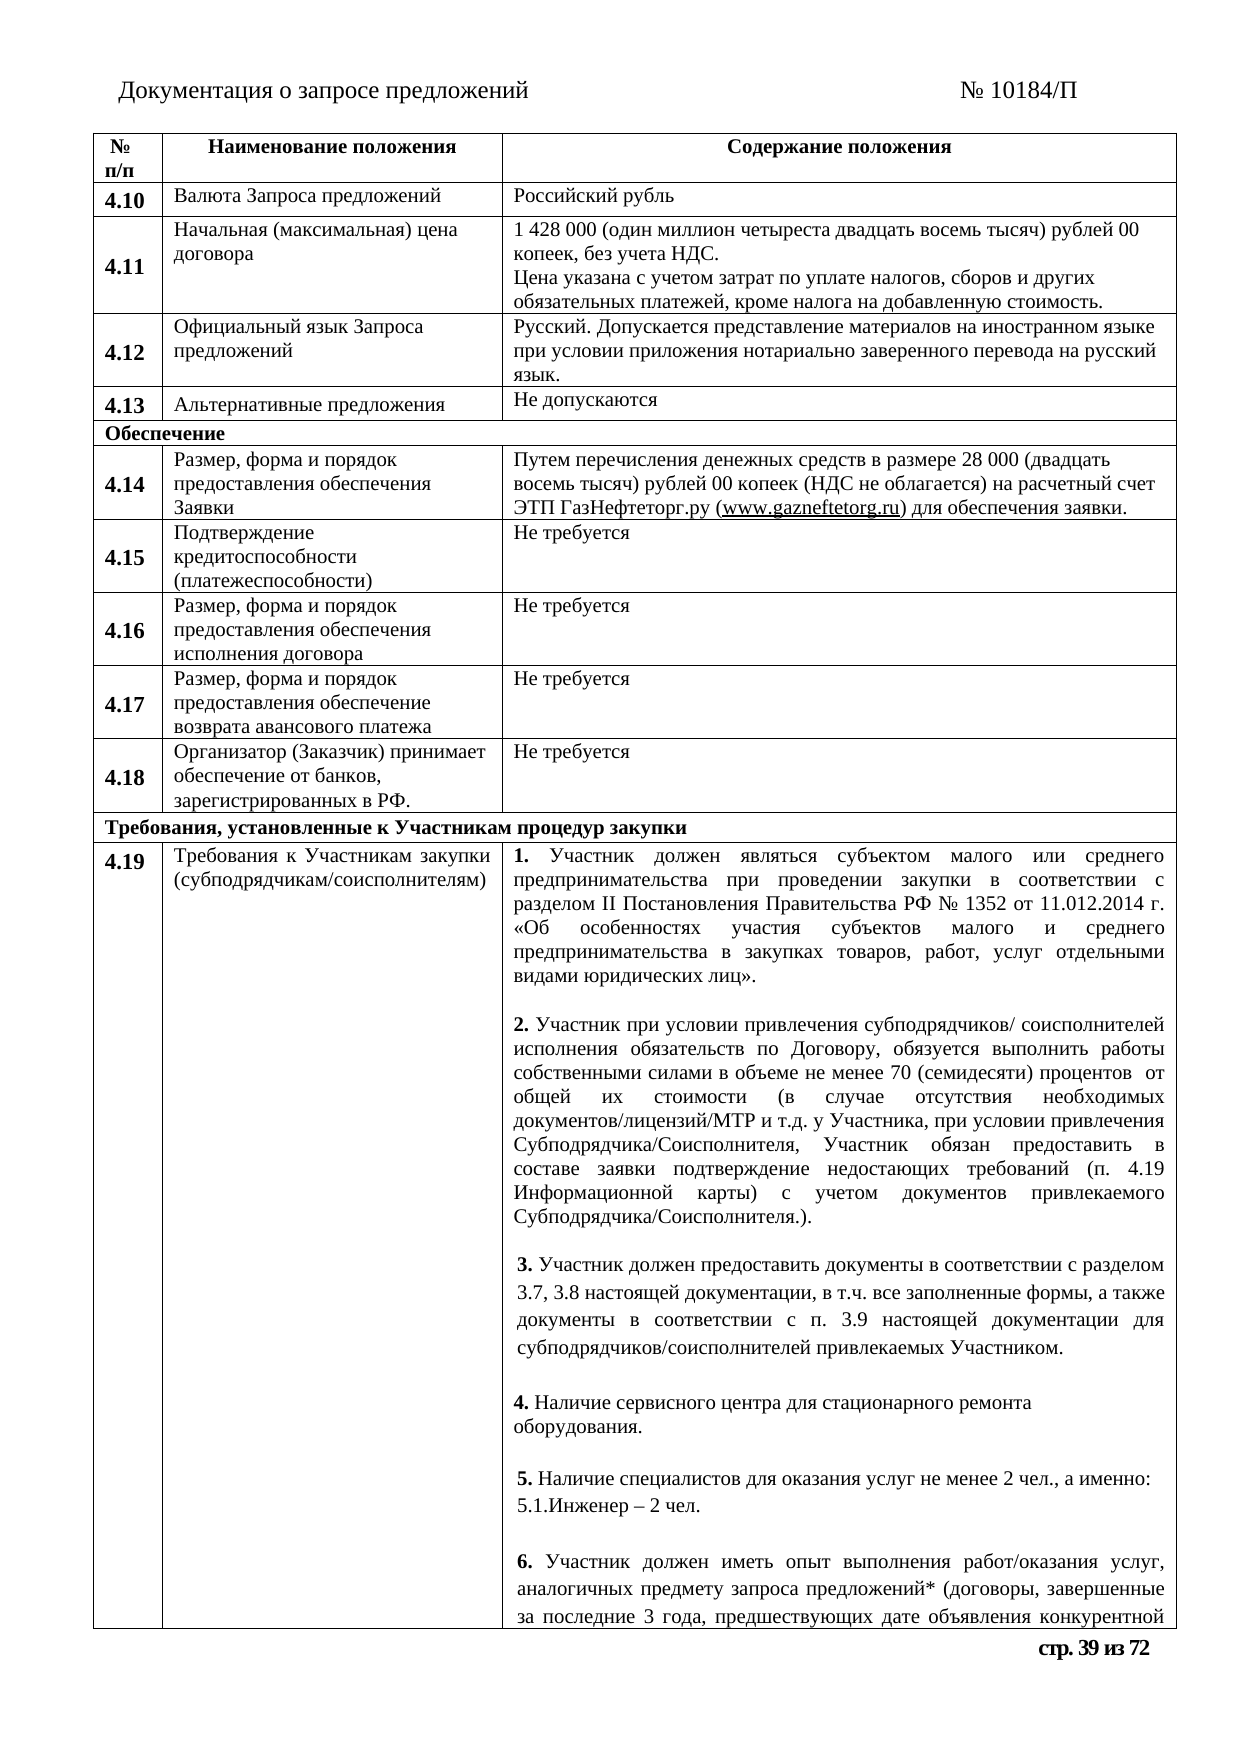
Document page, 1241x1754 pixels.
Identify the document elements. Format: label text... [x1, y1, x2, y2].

table_cell [94, 593, 162, 665]
table_cell 1 428 000 (один миллион четыреста двадцать восемь тысяч) рублей 00 копеек, без учета НДС. Цена указана с учетом затрат по уплате налогов, сборов и других обязательных платежей, кроме налога на добавленную стоимость. [503, 217, 1176, 313]
table_cell Не допускаются [503, 387, 1176, 420]
table_cell Российский рубль [503, 183, 1176, 216]
table_cell [94, 314, 162, 386]
table_cell [94, 843, 162, 1628]
table_cell Не требуется [503, 520, 1176, 592]
table_cell Официальный язык Запроса предложений [163, 314, 502, 386]
table_header Содержание положения [503, 134, 1176, 182]
table_cell [94, 520, 162, 592]
table_cell Русский. Допускается представление материалов на иностранном языке при условии приложения нотариально заверенного перевода на русский язык. [503, 314, 1176, 386]
table_cell [94, 387, 162, 420]
table_cell Подтверждение кредитоспособности (платежеспособности) [163, 520, 502, 592]
table_cell Размер, форма и порядок предоставления обеспечения Заявки [163, 446, 502, 519]
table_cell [503, 843, 1176, 1628]
table_cell [94, 739, 162, 812]
table_cell Не требуется [503, 593, 1176, 665]
table_cell [94, 666, 162, 738]
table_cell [163, 843, 502, 1628]
table_cell Требования, установленные к Участникам процедур закупки [94, 813, 1176, 842]
table_cell Начальная (максимальная) цена договора [163, 217, 502, 313]
table_header № п/п [94, 134, 162, 182]
table_cell [94, 217, 162, 313]
table_cell [94, 183, 162, 216]
table_header Наименование положения [163, 134, 502, 182]
table_cell Организатор (Заказчик) принимает обеспечение от банков, зарегистрированных в РФ. [163, 739, 502, 812]
table_cell Обеспечение [94, 421, 1176, 445]
table_cell [94, 446, 162, 519]
table_cell Альтернативные предложения [163, 387, 502, 420]
table_cell Размер, форма и порядок предоставления обеспечение возврата авансового платежа [163, 666, 502, 738]
table_cell Размер, форма и порядок предоставления обеспечения исполнения договора [163, 593, 502, 665]
table_cell Путем перечисления денежных средств в размере 28 000 (двадцать восемь тысяч) рублей 00 копеек (НДС не облагается) на расчетный счет ЭТП ГазНефтеторг.ру (www.gazneftetorg.ru) для обеспечения заявки. [503, 446, 1176, 519]
table_cell Валюта Запроса предложений [163, 183, 502, 216]
table_cell Не требуется [503, 666, 1176, 738]
table_cell Не требуется [503, 739, 1176, 812]
